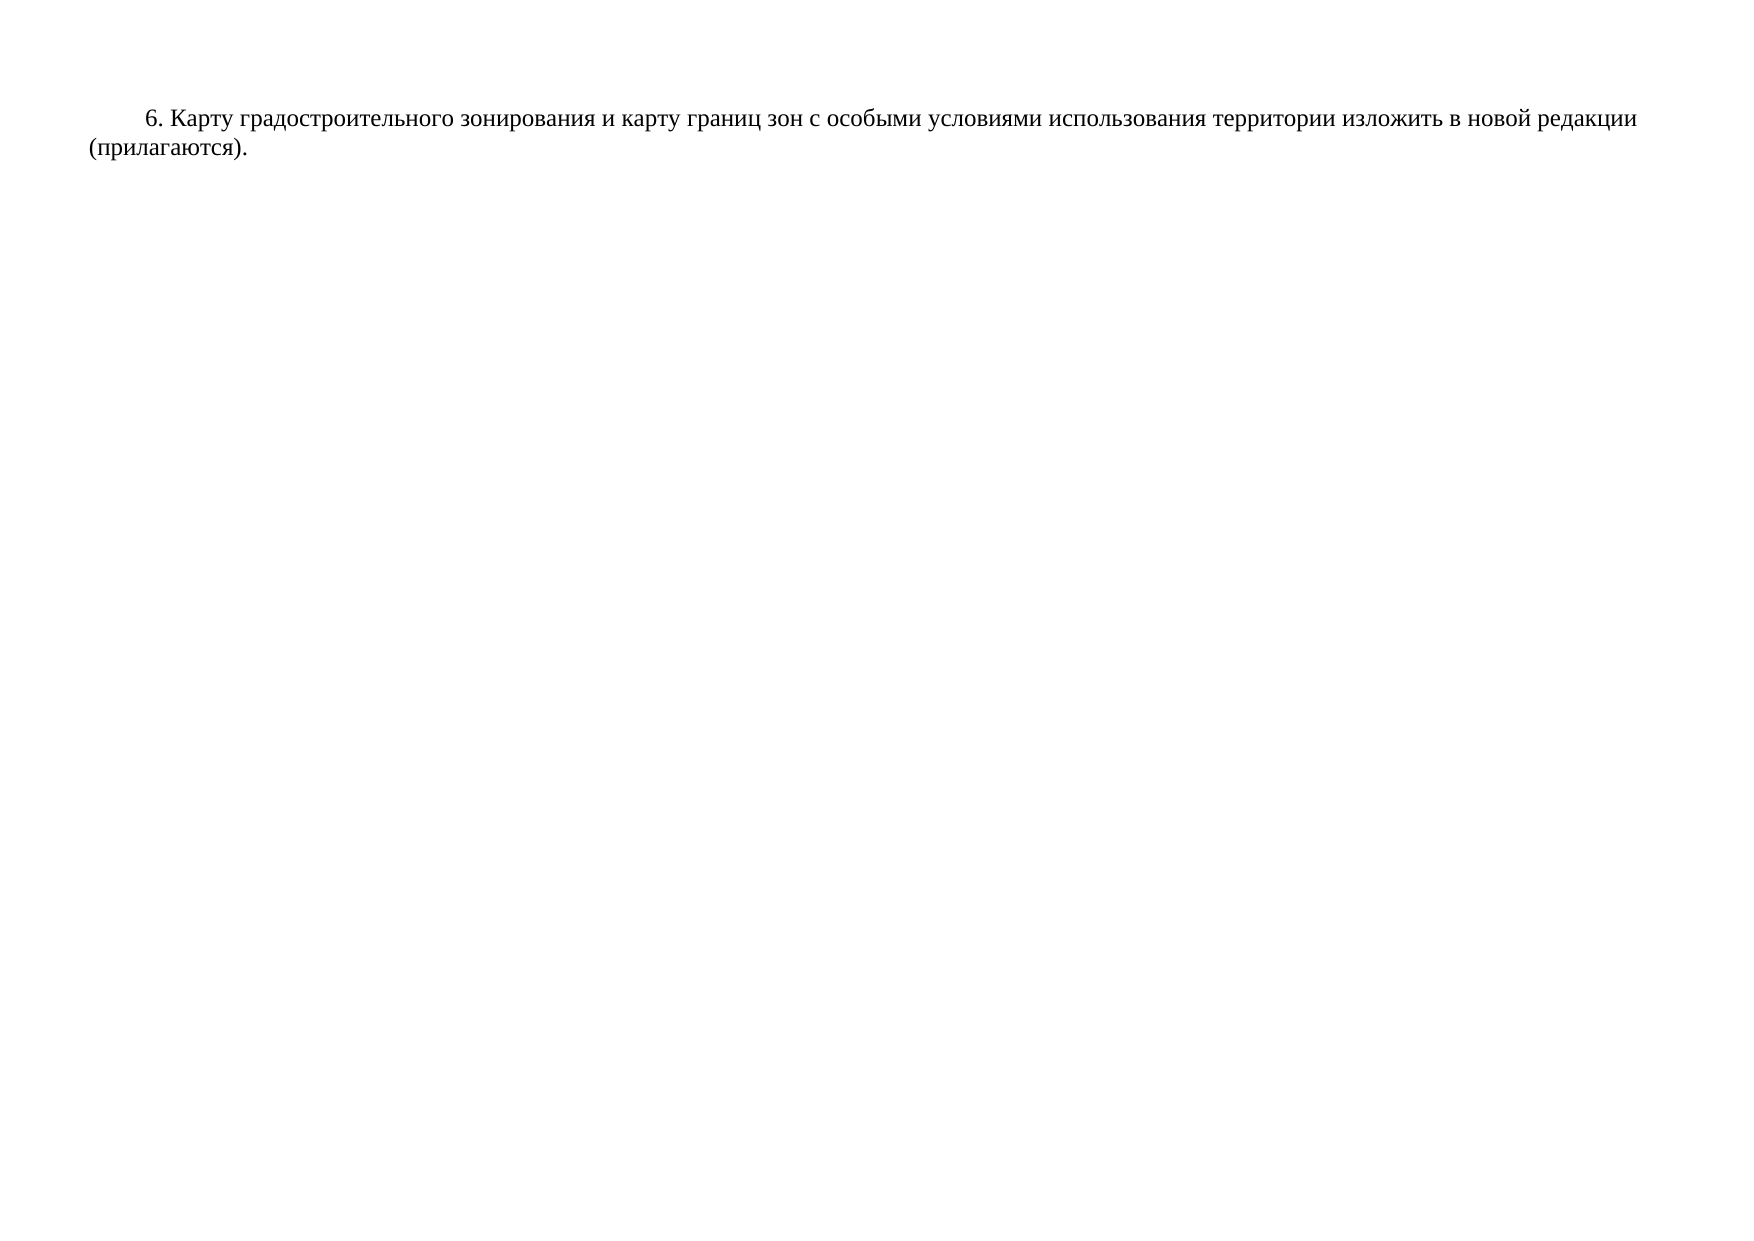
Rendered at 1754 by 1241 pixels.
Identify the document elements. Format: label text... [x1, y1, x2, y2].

text 6. Карту градостроительного зонирования и карту границ зон с особыми условиями использования территории изложить в новой редакции (прилагаются). [89, 103, 1639, 161]
